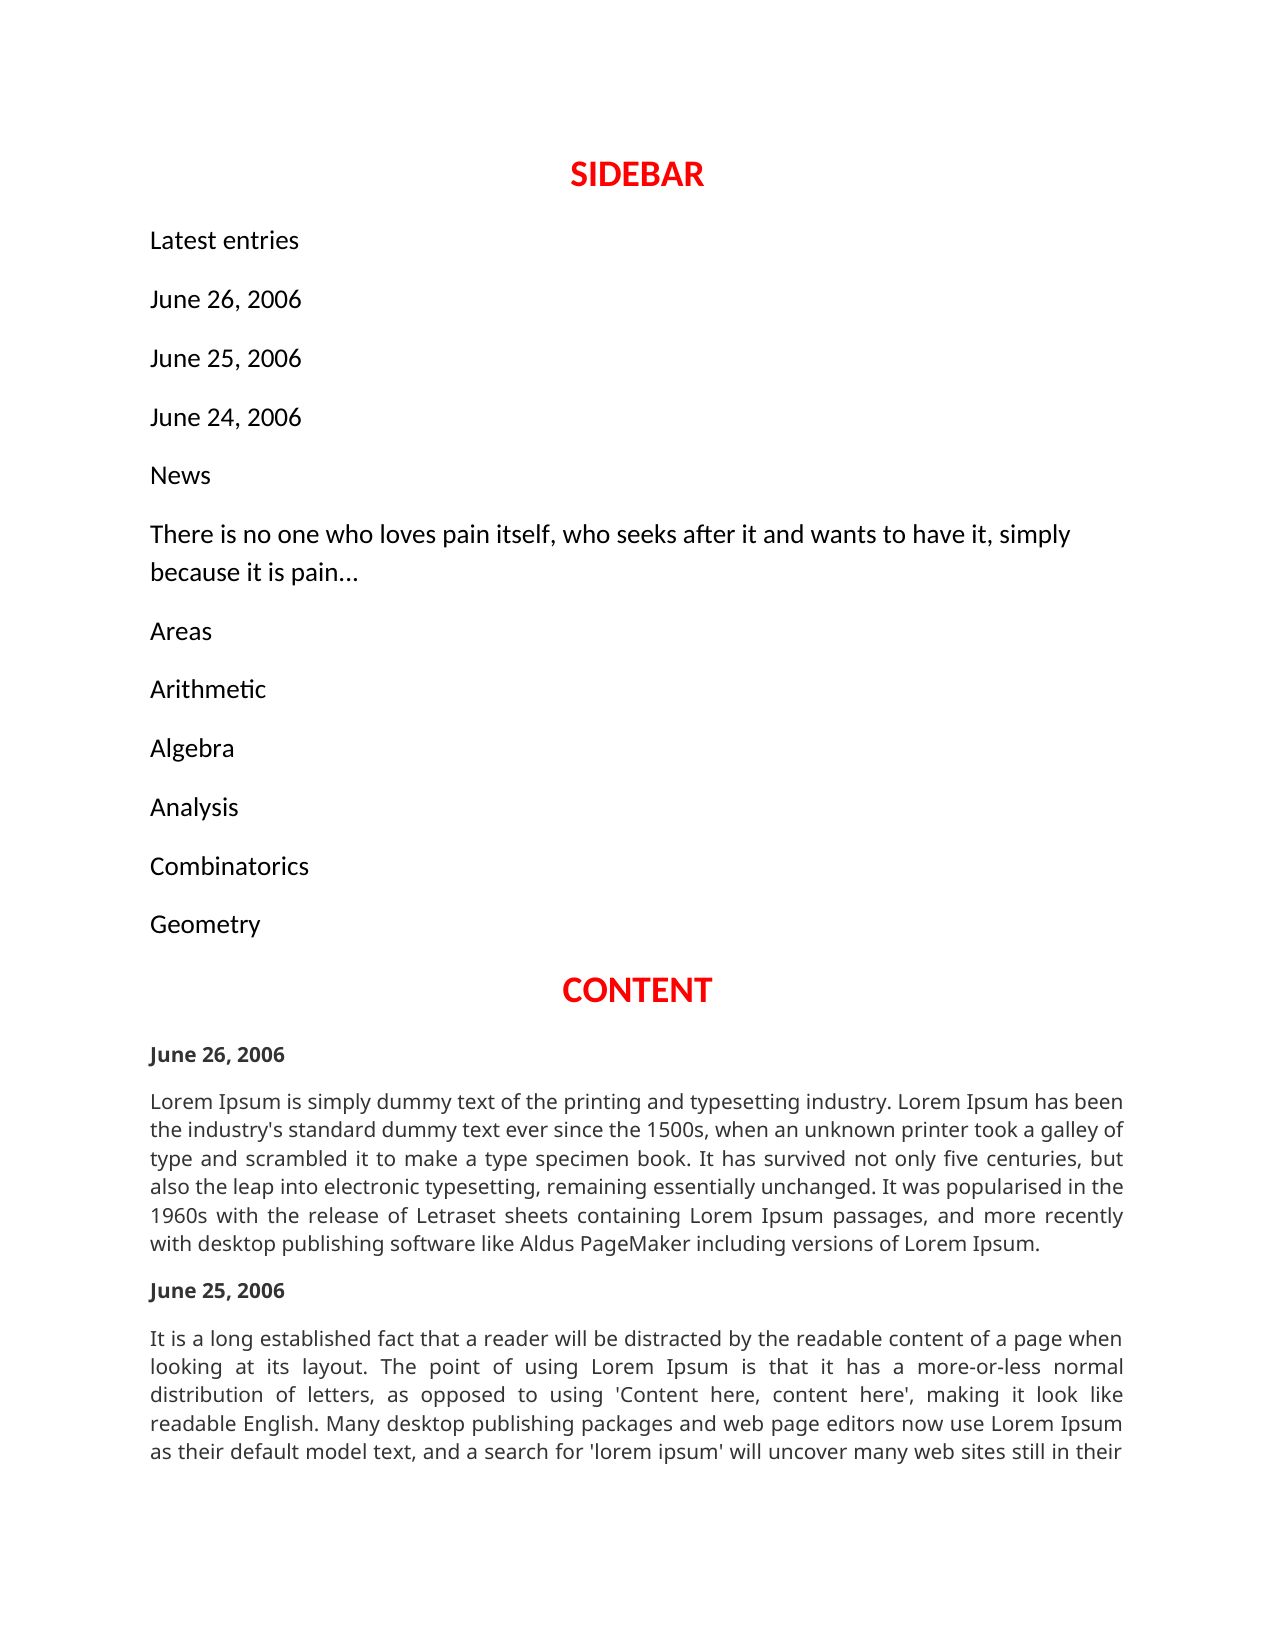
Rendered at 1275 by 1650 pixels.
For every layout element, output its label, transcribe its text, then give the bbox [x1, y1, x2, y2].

text Lorem Ipsum is simply dummy text of the printing and typesetting industry. Lorem Ipsum has been the industry's standard dummy text ever since the 1500s, when an unknown printer took a galley of type and scrambled it to make a type specimen book. It has survived not only five centuries, but also the leap into electronic typesetting, remaining essentially unchanged. It was popularised in the 1960s with the release of Letraset sheets containing Lorem Ipsum passages, and more recently with desktop publishing software like Aldus PageMaker including versions of Lorem Ipsum. [150, 1087, 1125, 1258]
text Geometry [150, 908, 1125, 941]
text Areas [150, 614, 1125, 647]
text June 25, 2006 [150, 1277, 1125, 1305]
text June 25, 2006 [150, 341, 1125, 374]
text Analysis [150, 790, 1125, 823]
text CONTENT [150, 966, 1125, 1012]
text Algebra [150, 731, 1125, 764]
text June 26, 2006 [150, 282, 1125, 315]
text Latest entries [150, 223, 1125, 257]
text There is no one who loves pain itself, who seeks after it and wants to have it, simply because it is pain... [150, 517, 1125, 588]
text News [150, 458, 1125, 492]
text June 24, 2006 [150, 400, 1125, 433]
text Combinatorics [150, 849, 1125, 882]
text Arithmetic [150, 673, 1125, 706]
text June 26, 2006 [150, 1040, 1125, 1068]
text SIDEBAR [150, 150, 1125, 196]
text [150, 1324, 1125, 1466]
